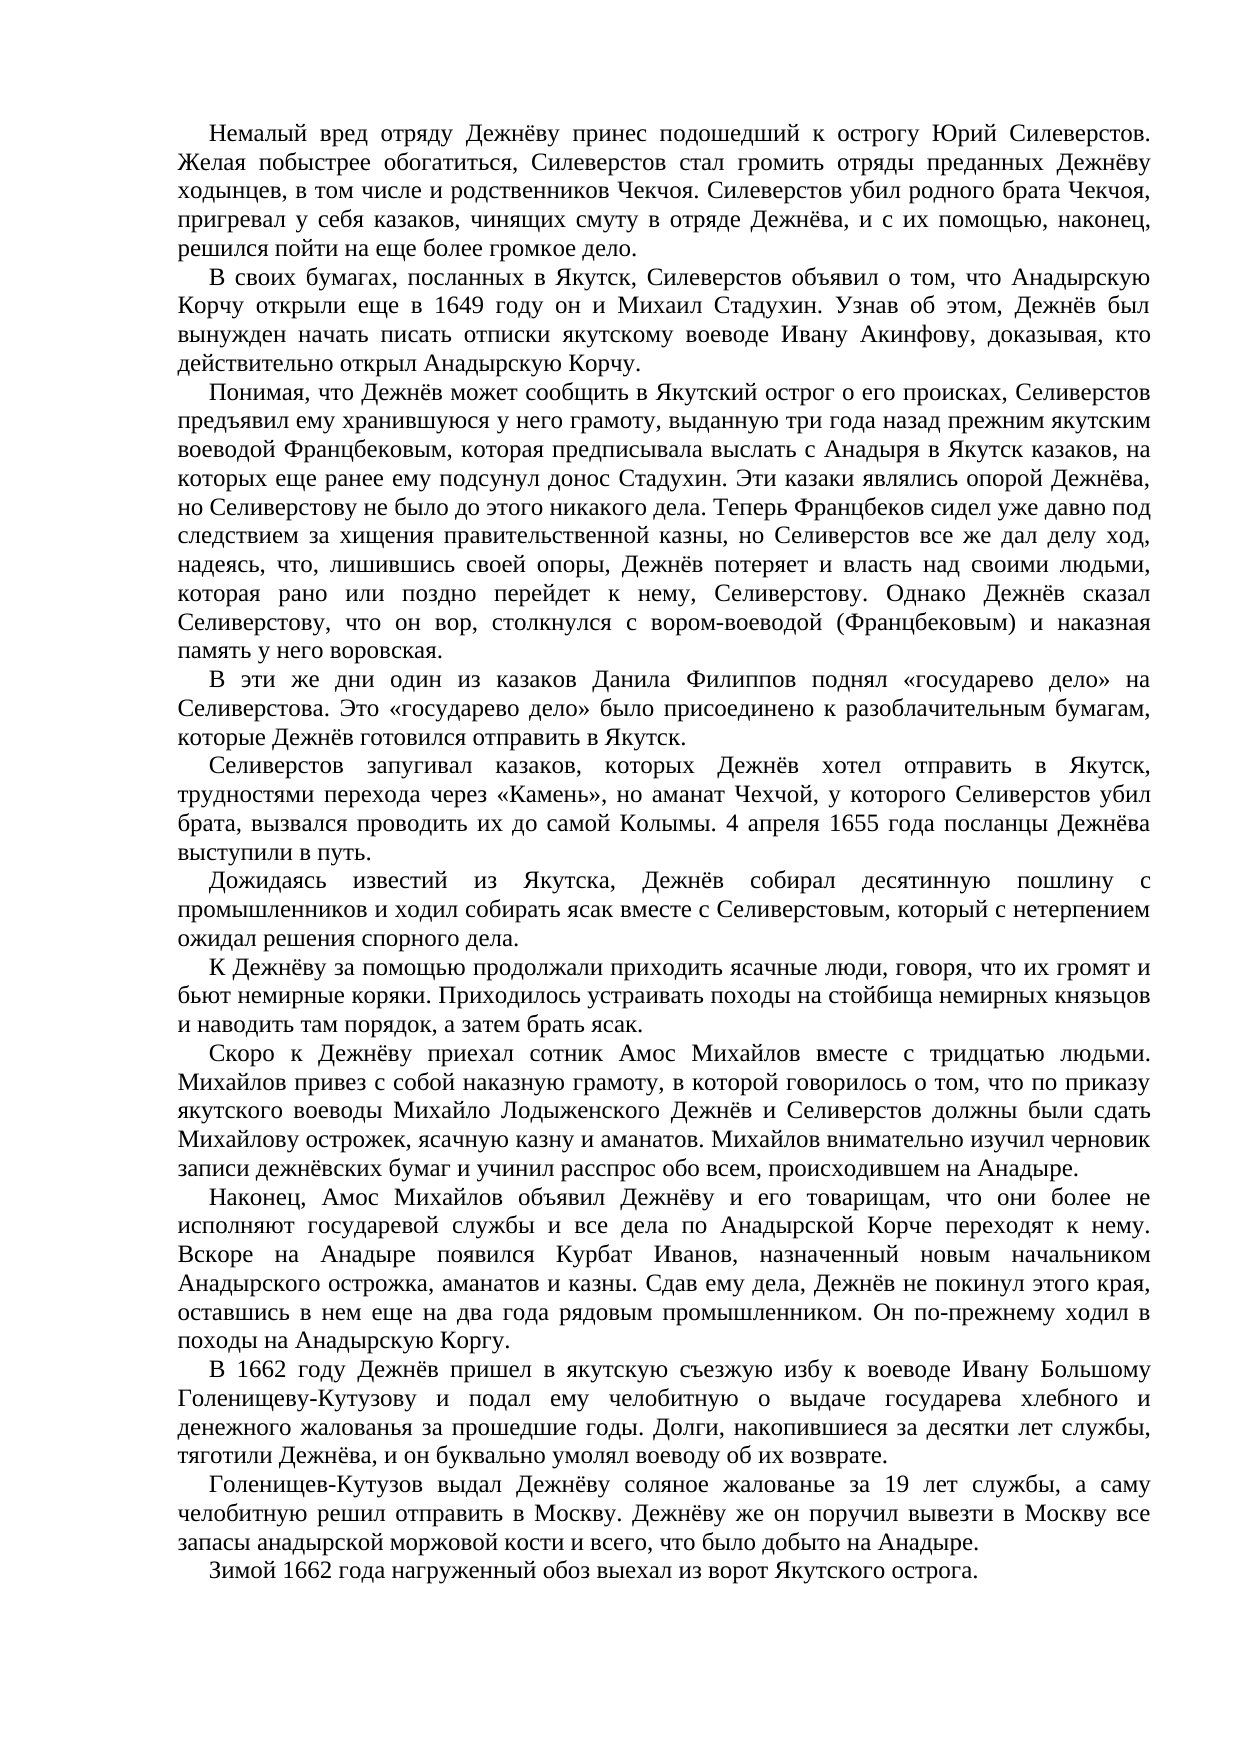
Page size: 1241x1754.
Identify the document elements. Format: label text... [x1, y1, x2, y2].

text Понимая, что Дежнёв может сообщить в Якутский острог о его происках, Селиверстов предъявил ему хранившуюся у него грамоту, выданную три года назад прежним якутским воеводой Францбековым, которая предписывала выслать с Анадыря в Якутск казаков, на которых еще ранее ему подсунул донос Стадухин. Эти казаки являлись опорой Дежнёва, но Селиверстову не было до этого никакого дела. Теперь Францбеков сидел уже давно под следствием за хищения правительственной казны, но Селиверстов все же дал делу ход, надеясь, что, лишившись своей опоры, Дежнёв потеряет и власть над своими людьми, которая рано или поздно перейдет к нему, Селиверстову. Однако Дежнёв сказал Селиверстову, что он вор, столкнулся с вором-воеводой (Францбековым) и наказная память у него воровская. [177, 377, 1152, 664]
text В своих бумагах, посланных в Якутск, Силеверстов объявил о том, что Анадырскую Корчу открыли еще в 1649 году он и Михаил Стадухин. Узнав об этом, Дежнёв был вынужден начать писать отписки якутскому воеводе Ивану Акинфову, доказывая, кто действительно открыл Анадырскую Корчу. [177, 262, 1152, 377]
text Немалый вред отряду Дежнёву принес подошедший к острогу Юрий Силеверстов. Желая побыстрее обогатиться, Силеверстов стал громить отряды преданных Дежнёву ходынцев, в том числе и родственников Чекчоя. Силеверстов убил родного брата Чекчоя, пригревал у себя казаков, чинящих смуту в отряде Дежнёва, и с их помощью, наконец, решился пойти на еще более громкое дело. [177, 118, 1152, 262]
text В 1662 году Дежнёв пришел в якутскую съезжую избу к воеводе Ивану Большому Голенищеву-Кутузову и подал ему челобитную о выдаче государева хлебного и денежного жалованья за прошедшие годы. Долги, накопившиеся за десятки лет службы, тяготили Дежнёва, и он буквально умолял воеводу об их возврате. [177, 1354, 1152, 1469]
text В эти же дни один из казаков Данила Филиппов поднял «государево дело» на Селиверстова. Это «государево дело» было присоединено к разоблачительным бумагам, которые Дежнёв готовился отправить в Якутск. [177, 664, 1152, 751]
text Голенищев-Кутузов выдал Дежнёву соляное жалованье за 19 лет службы, а саму челобитную решил отправить в Москву. Дежнёву же он поручил вывезти в Москву все запасы анадырской моржовой кости и всего, что было добыто на Анадыре. [177, 1469, 1152, 1556]
text Дожидаясь известий из Якутска, Дежнёв собирал десятинную пошлину с промышленников и ходил собирать ясак вместе с Селиверстовым, который с нетерпением ожидал решения спорного дела. [177, 866, 1152, 952]
text К Дежнёву за помощью продолжали приходить ясачные люди, говоря, что их громят и бьют немирные коряки. Приходилось устраивать походы на стойбища немирных князьцов и наводить там порядок, а затем брать ясак. [177, 952, 1152, 1038]
text Селиверстов запугивал казаков, которых Дежнёв хотел отправить в Якутск, трудностями перехода через «Камень», но аманат Чехчой, у которого Селиверстов убил брата, вызвался проводить их до самой Колымы. 4 апреля 1655 года посланцы Дежнёва выступили в путь. [177, 751, 1152, 866]
text Наконец, Амос Михайлов объявил Дежнёву и его товарищам, что они более не исполняют государевой службы и все дела по Анадырской Корче переходят к нему. Вскоре на Анадыре появился Курбат Иванов, назначенный новым начальником Анадырского острожка, аманатов и казны. Сдав ему дела, Дежнёв не покинул этого края, оставшись в нем еще на два года рядовым промышленником. Он по-прежнему ходил в походы на Анадырскую Коргу. [177, 1182, 1152, 1354]
text Скоро к Дежнёву приехал сотник Амос Михайлов вместе с тридцатью людьми. Михайлов привез с собой наказную грамоту, в которой говорилось о том, что по приказу якутского воеводы Михайло Лодыженского Дежнёв и Селиверстов должны были сдать Михайлову острожек, ясачную казну и аманатов. Михайлов внимательно изучил черновик записи дежнёвских бумаг и учинил расспрос обо всем, происходившем на Анадыре. [177, 1038, 1152, 1182]
text Зимой 1662 года нагруженный обоз выехал из ворот Якутского острога. [177, 1556, 1152, 1584]
